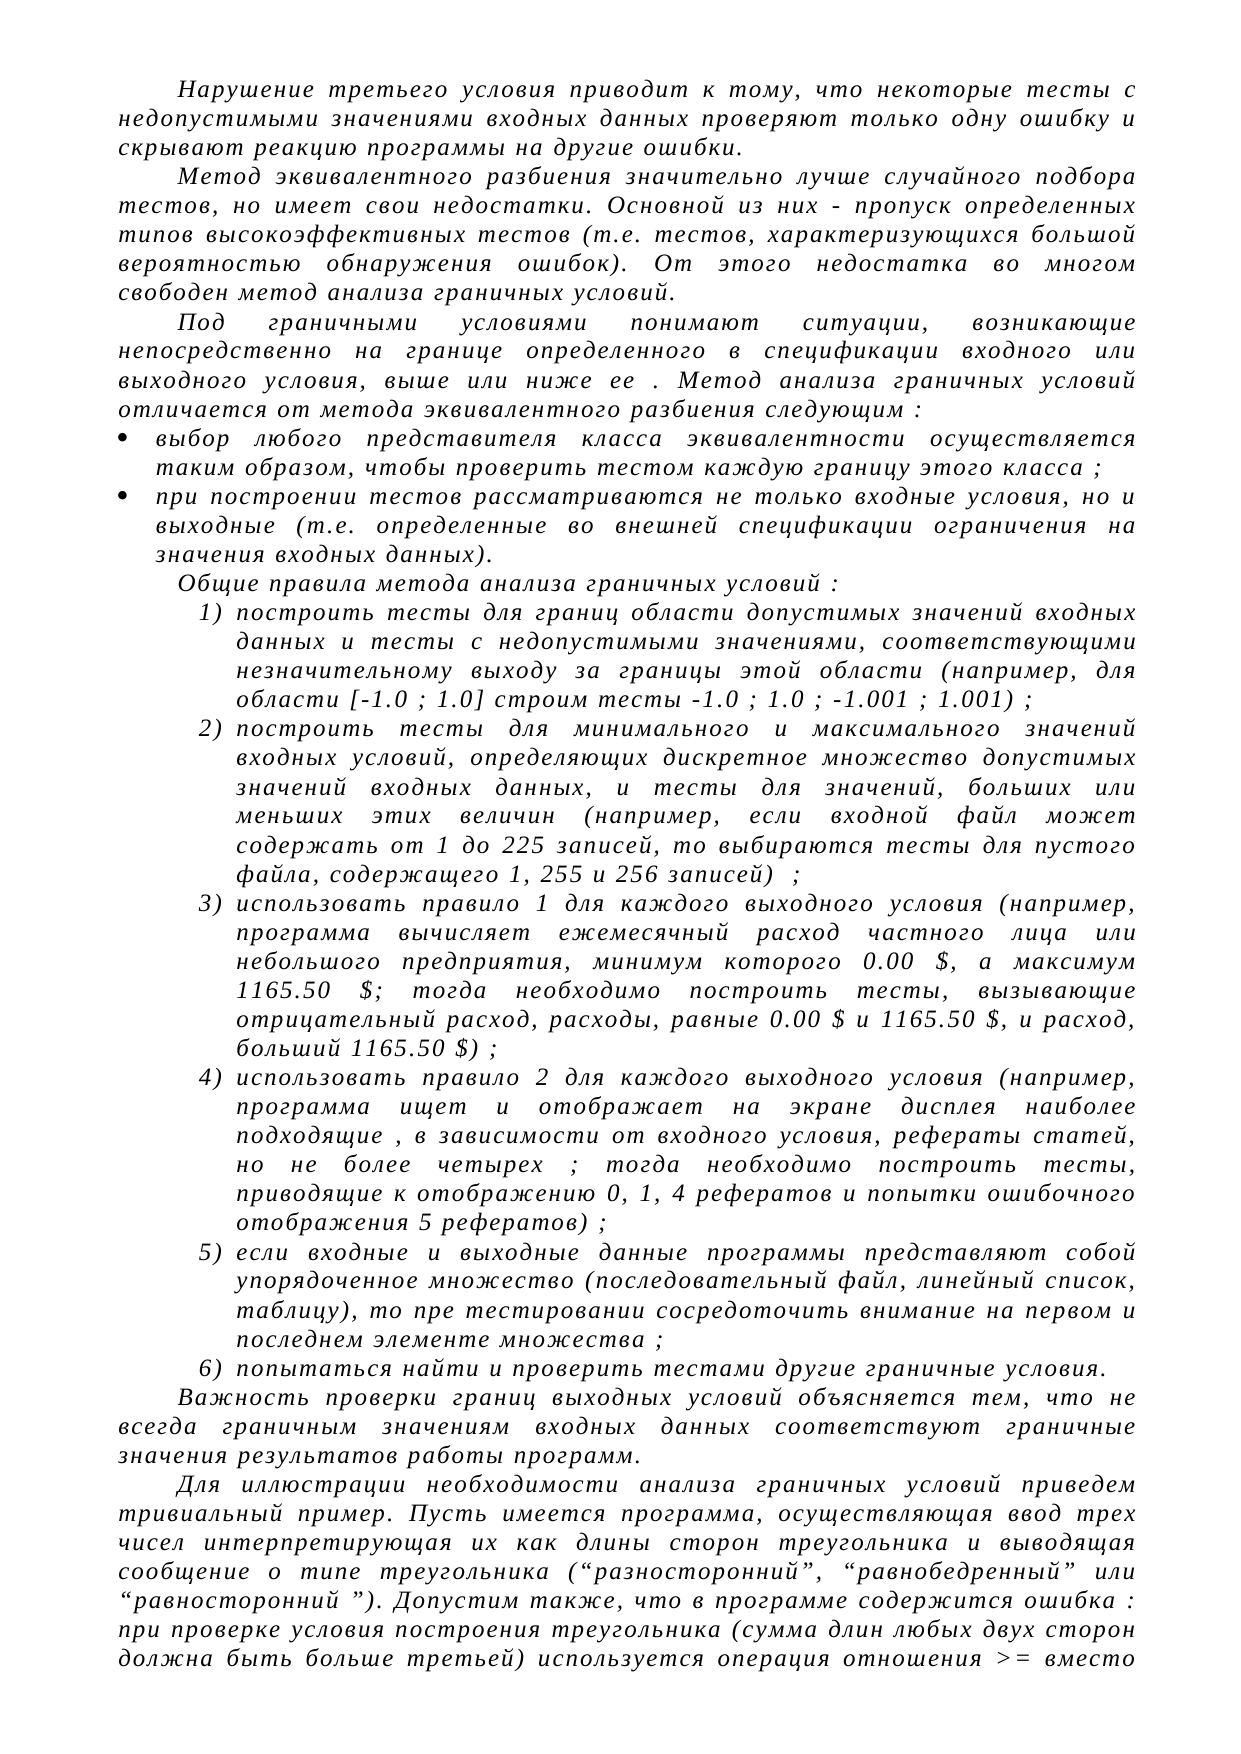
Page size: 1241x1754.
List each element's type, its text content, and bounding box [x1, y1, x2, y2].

text Нарушение третьего условия приводит к тому, что некоторые тесты с недопустимыми значениями входных данных проверяют только одну ошибку и скрывают реакцию программы на другие ошибки. [118, 74, 1137, 161]
list построить тесты для минимального и максимального значений входных условий, определяющих дискретное множество допустимых значений входных данных, и тесты для значений, больших или меньших этих величин (например, если входной файл может содержать от 1 до 225 записей, то выбираются тесты для пустого файла, содержащего 1, 255 и 256 записей) ; [199, 713, 1137, 888]
text Под граничными условиями понимают ситуации, возникающие непосредственно на границе определенного в спецификации входного или выходного условия, выше или ниже ее . Метод анализа граничных условий отличается от метода эквивалентного разбиения следующим : [118, 306, 1137, 423]
list выбор любого представителя класса эквивалентности осуществляется таким образом, чтобы проверить тестом каждую границу этого класса ; [118, 423, 1137, 481]
list попытаться найти и проверить тестами другие граничные условия. [199, 1353, 1137, 1382]
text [118, 1469, 1137, 1672]
text Общие правила метода анализа граничных условий : [118, 568, 1137, 597]
list использовать правило 2 для каждого выходного условия (например, программа ищет и отображает на экране дисплея наиболее подходящие , в зависимости от входного условия, рефераты статей, но не более четырех ; тогда необходимо построить тесты, приводящие к отображению 0, 1, 4 рефератов и попытки ошибочного отображения 5 рефератов) ; [199, 1062, 1137, 1236]
list построить тесты для границ области допустимых значений входных данных и тесты с недопустимыми значениями, соответствующими незначительному выходу за границы этой области (например, для области [-1.0 ; 1.0] строим тесты -1.0 ; 1.0 ; -1.001 ; 1.001) ; [199, 597, 1137, 713]
list если входные и выходные данные программы представляют собой упорядоченное множество (последовательный файл, линейный список, таблицу), то пре тестировании сосредоточить внимание на первом и последнем элементе множества ; [199, 1236, 1137, 1353]
text Важность проверки границ выходных условий объясняется тем, что не всегда граничным значениям входных данных соответствуют граничные значения результатов работы программ. [118, 1382, 1137, 1469]
list использовать правило 1 для каждого выходного условия (например, программа вычисляет ежемесячный расход частного лица или небольшого предприятия, минимум которого 0.00 $, а максимум 1165.50 $; тогда необходимо построить тесты, вызывающие отрицательный расход, расходы, равные 0.00 $ и 1165.50 $, и расход, больший 1165.50 $) ; [199, 888, 1137, 1062]
list при построении тестов рассматриваются не только входные условия, но и выходные (т.е. определенные во внешней спецификации ограничения на значения входных данных). [118, 481, 1137, 568]
text Метод эквивалентного разбиения значительно лучше случайного подбора тестов, но имеет свои недостатки. Основной из них - пропуск определенных типов высокоэффективных тестов (т.е. тестов, характеризующихся большой вероятностью обнаружения ошибок). От этого недостатка во многом свободен метод анализа граничных условий. [118, 161, 1137, 306]
